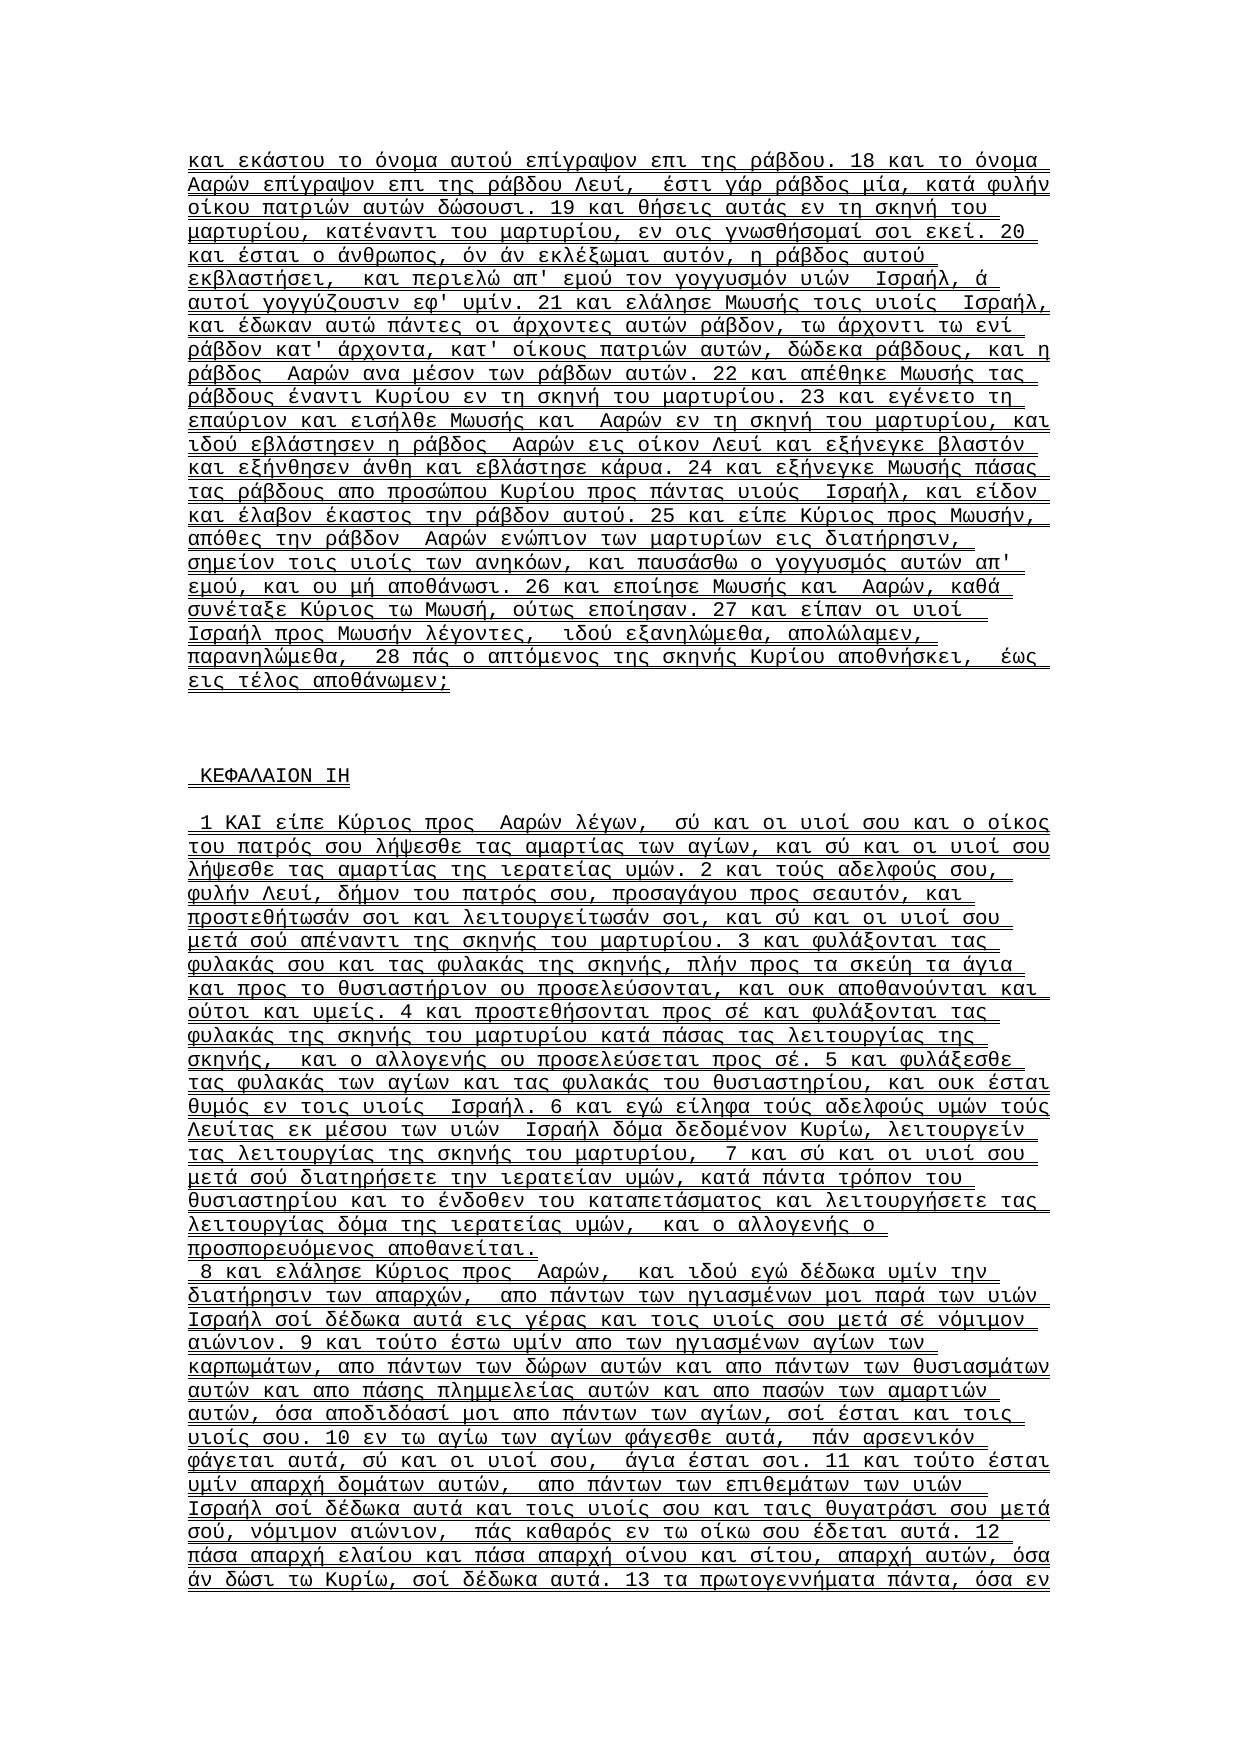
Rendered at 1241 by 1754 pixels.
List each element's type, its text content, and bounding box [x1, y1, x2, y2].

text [187, 1261, 1053, 1592]
text 1 ΚΑΙ είπε Κύριος προς Ααρών λέγων, σύ και οι υιοί σου και ο οίκος του πατρός σου λήψεσθε τας αμαρτίας των αγίων, και σύ και οι υιοί σου λήψεσθε τας αμαρτίας της ιερατείας υμών. 2 και τούς αδελφούς σου, φυλήν Λευί, δήμον του πατρός σου, προσαγάγου προς σεαυτόν, και προστεθήτωσάν σοι και λειτουργείτωσάν σοι, και σύ και οι υιοί σου μετά σού απέναντι της σκηνής του μαρτυρίου. 3 και φυλάξονται τας φυλακάς σου και τας φυλακάς της σκηνής, πλήν προς τα σκεύη τα άγια και προς το θυσιαστήριον ου προσελεύσονται, και ουκ αποθανούνται και ούτοι και υμείς. 4 και προστεθήσονται προς σέ και φυλάξονται τας φυλακάς της σκηνής του μαρτυρίου κατά πάσας τας λειτουργίας της σκηνής, και ο αλλογενής ου προσελεύσεται προς σέ. 5 και φυλάξεσθε τας φυλακάς των αγίων και τας φυλακάς του θυσιαστηρίου, και ουκ έσται θυμός εν τοις υιοίς Ισραήλ. 6 και εγώ είληφα τούς αδελφούς υμών τούς Λευίτας εκ μέσου των υιών Ισραήλ δόμα δεδομένον Κυρίω, λειτουργείν τας λειτουργίας της σκηνής του μαρτυρίου, 7 και σύ και οι υιοί σου μετά σού διατηρήσετε την ιερατείαν υμών, κατά πάντα τρόπον του θυσιαστηρίου και το ένδοθεν του καταπετάσματος και λειτουργήσετε τας λειτουργίας δόμα της ιερατείας υμών, και ο αλλογενής ο προσπορευόμενος αποθανείται. [187, 812, 1053, 1261]
text ΚΕΦΑΛΑΙΟΝ ΙΗ [187, 765, 1053, 788]
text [187, 150, 1053, 694]
